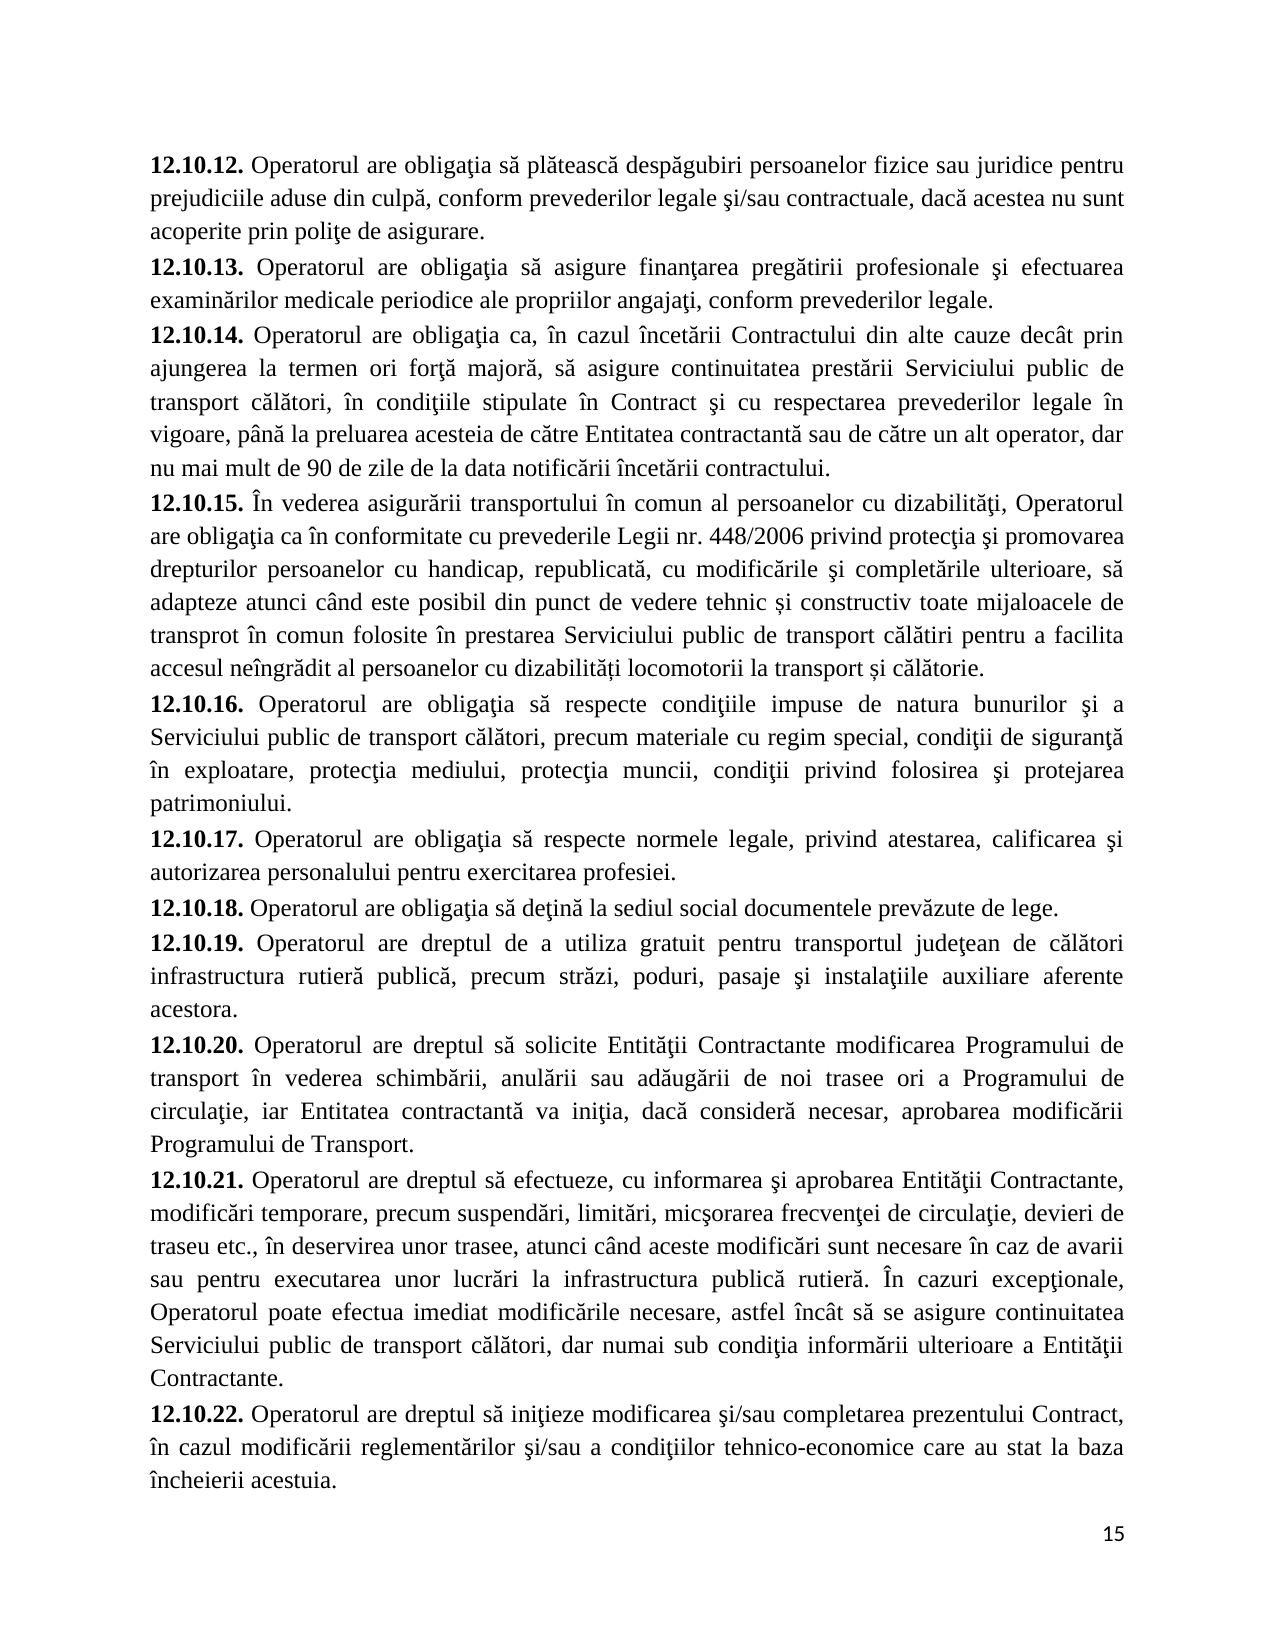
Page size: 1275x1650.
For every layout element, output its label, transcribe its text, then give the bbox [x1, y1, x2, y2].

text 12.10.22. Operatorul are dreptul să iniţieze modificarea şi/sau completarea prezentului Contract, în cazul modificării reglementărilor şi/sau a condiţiilor tehnico-economice care au stat la baza încheierii acestuia. [150, 1399, 1125, 1494]
text 12.10.18. Operatorul are obligaţia să deţină la sediul social documentele prevăzute de lege. [150, 893, 1125, 921]
text 12.10.20. Operatorul are dreptul să solicite Entităţii Contractante modificarea Programului de transport în vederea schimbării, anulării sau adăugării de noi trasee ori a Programului de circulaţie, iar Entitatea contractantă va iniţia, dacă consideră necesar, aprobarea modificării Programului de Transport. [150, 1030, 1125, 1158]
text 12.10.16. Operatorul are obligaţia să respecte condiţiile impuse de natura bunurilor şi a Serviciului public de transport călători, precum materiale cu regim special, condiţii de siguranţă în exploatare, protecţia mediului, protecţia muncii, condiţii privind folosirea şi protejarea patrimoniului. [150, 689, 1125, 817]
text 12.10.15. În vederea asigurării transportului în comun al persoanelor cu dizabilităţi, Operatorul are obligaţia ca în conformitate cu prevederile Legii nr. 448/2006 privind protecţia şi promovarea drepturilor persoanelor cu handicap, republicată, cu modificările şi completările ulterioare, să adapteze atunci când este posibil din punct de vedere tehnic și constructiv toate mijaloacele de transprot în comun folosite în prestarea Serviciului public de transport călătiri pentru a facilita accesul neîngrădit al persoanelor cu dizabilități locomotorii la transport și călătorie. [150, 488, 1125, 682]
text 12.10.21. Operatorul are dreptul să efectueze, cu informarea şi aprobarea Entităţii Contractante, modificări temporare, precum suspendări, limitări, micşorarea frecvenţei de circulaţie, devieri de traseu etc., în deservirea unor trasee, atunci când aceste modificări sunt necesare în caz de avarii sau pentru executarea unor lucrări la infrastructura publică rutieră. În cazuri excepţionale, Operatorul poate efectua imediat modificările necesare, astfel încât să se asigure continuitatea Serviciului public de transport călători, dar numai sub condiţia informării ulterioare a Entităţii Contractante. [150, 1165, 1125, 1392]
text 12.10.13. Operatorul are obligaţia să asigure finanţarea pregătirii profesionale şi efectuarea examinărilor medicale periodice ale propriilor angajaţi, conform prevederilor legale. [150, 252, 1125, 313]
text 12.10.19. Operatorul are dreptul de a utiliza gratuit pentru transportul judeţean de călători infrastructura rutieră publică, precum străzi, poduri, pasaje şi instalaţiile auxiliare aferente acestora. [150, 928, 1125, 1023]
text 12.10.14. Operatorul are obligaţia ca, în cazul încetării Contractului din alte cauze decât prin ajungerea la termen ori forţă majoră, să asigure continuitatea prestării Serviciului public de transport călători, în condiţiile stipulate în Contract şi cu respectarea prevederilor legale în vigoare, până la preluarea acesteia de către Entitatea contractantă sau de către un alt operator, dar nu mai mult de 90 de zile de la data notificării încetării contractului. [150, 321, 1125, 481]
text 12.10.12. Operatorul are obligaţia să plătească despăgubiri persoanelor fizice sau juridice pentru prejudiciile aduse din culpă, conform prevederilor legale şi/sau contractuale, dacă acestea nu sunt acoperite prin poliţe de asigurare. [150, 150, 1125, 245]
text 12.10.17. Operatorul are obligaţia să respecte normele legale, privind atestarea, calificarea şi autorizarea personalului pentru exercitarea profesiei. [150, 824, 1125, 886]
